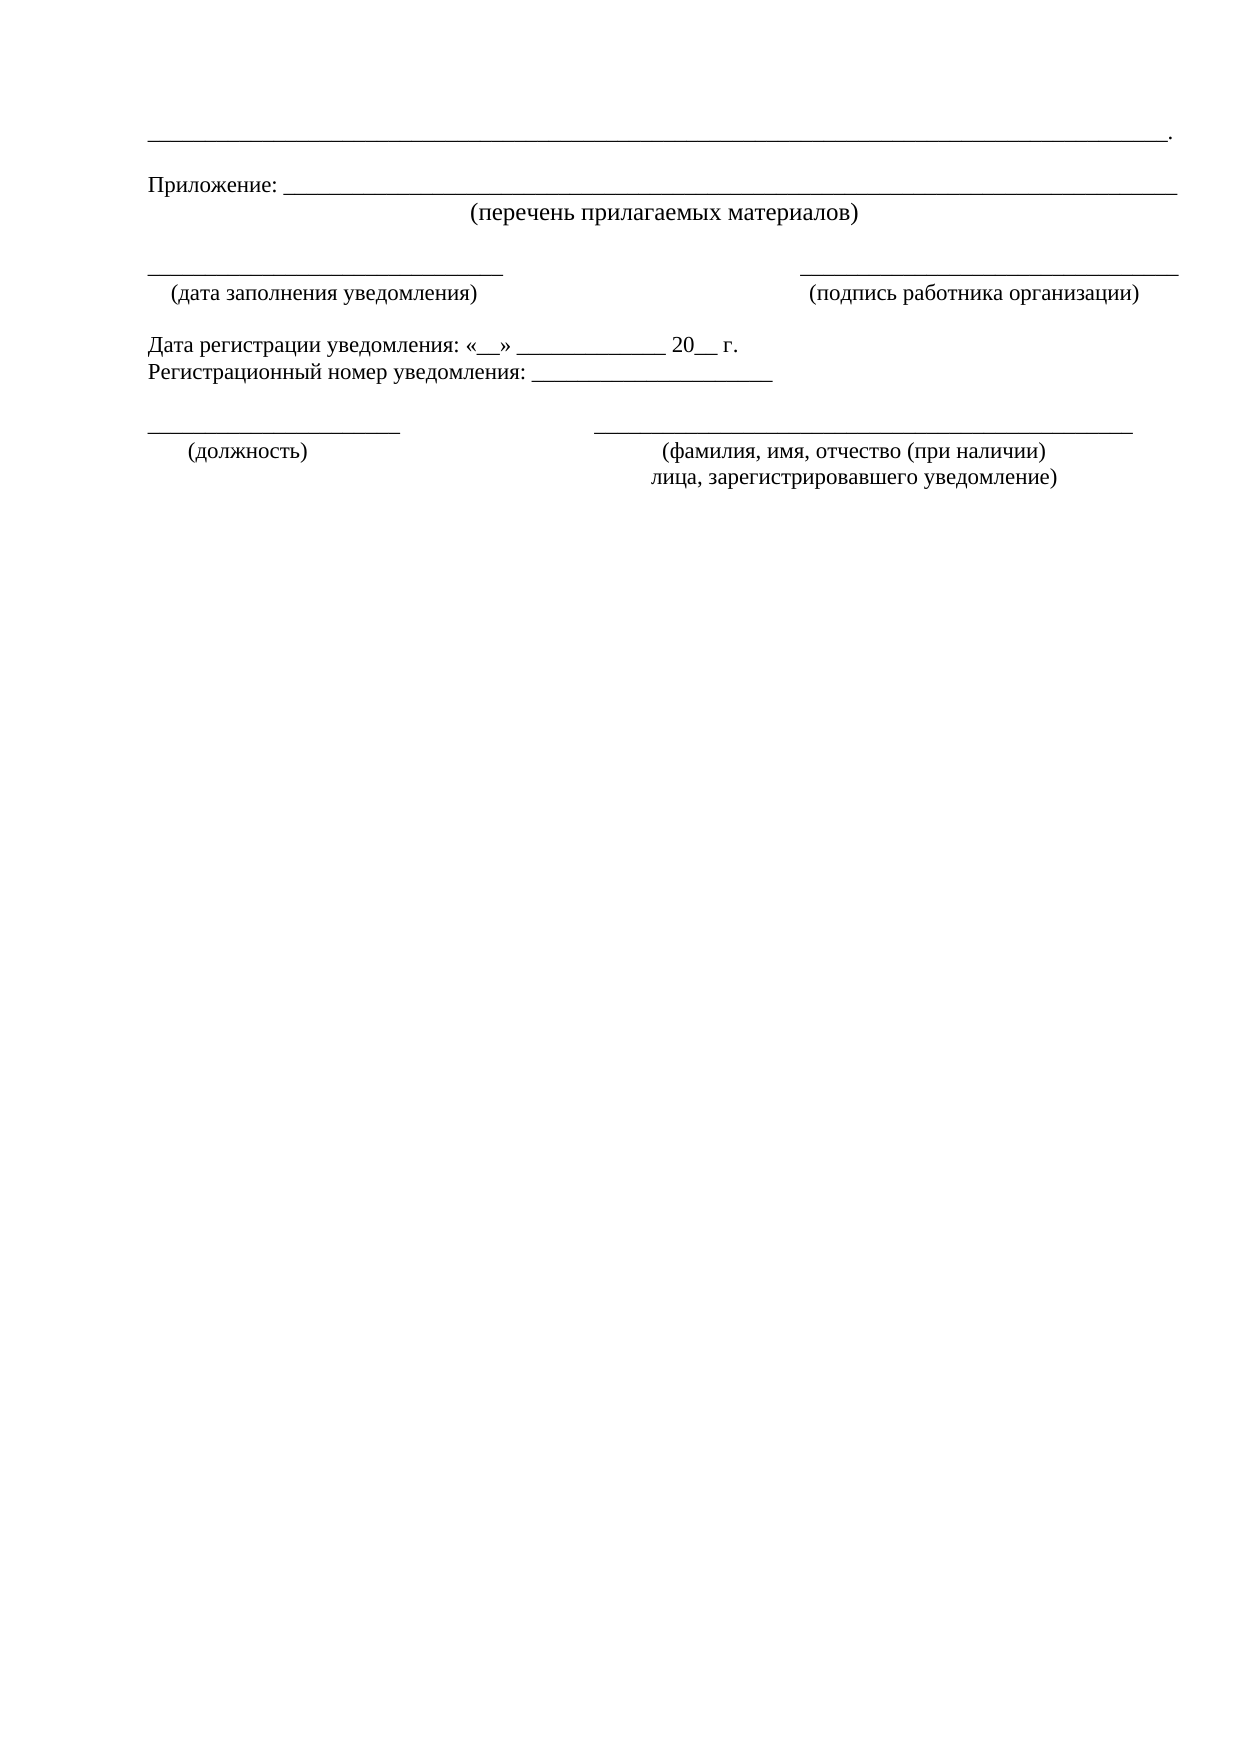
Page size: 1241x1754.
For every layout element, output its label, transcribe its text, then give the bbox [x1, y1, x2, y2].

text _________________________________________________________________________________________. [148, 118, 1181, 144]
text (дата заполнения уведомления) (подпись работника организации) [148, 279, 1181, 305]
text Регистрационный номер уведомления: _____________________ [148, 358, 1181, 384]
text (перечень прилагаемых материалов) [148, 197, 1181, 226]
text Дата регистрации уведомления: «__» _____________ 20__ г. [148, 331, 1181, 358]
text лица, зарегистрировавшего уведомление) [148, 463, 1181, 489]
text _______________________________ _________________________________ [148, 252, 1181, 279]
text Приложение: ______________________________________________________________________________ [148, 171, 1181, 197]
text (должность) (фамилия, имя, отчество (при наличии) [148, 437, 1181, 463]
text ______________________ _______________________________________________ [148, 410, 1181, 437]
